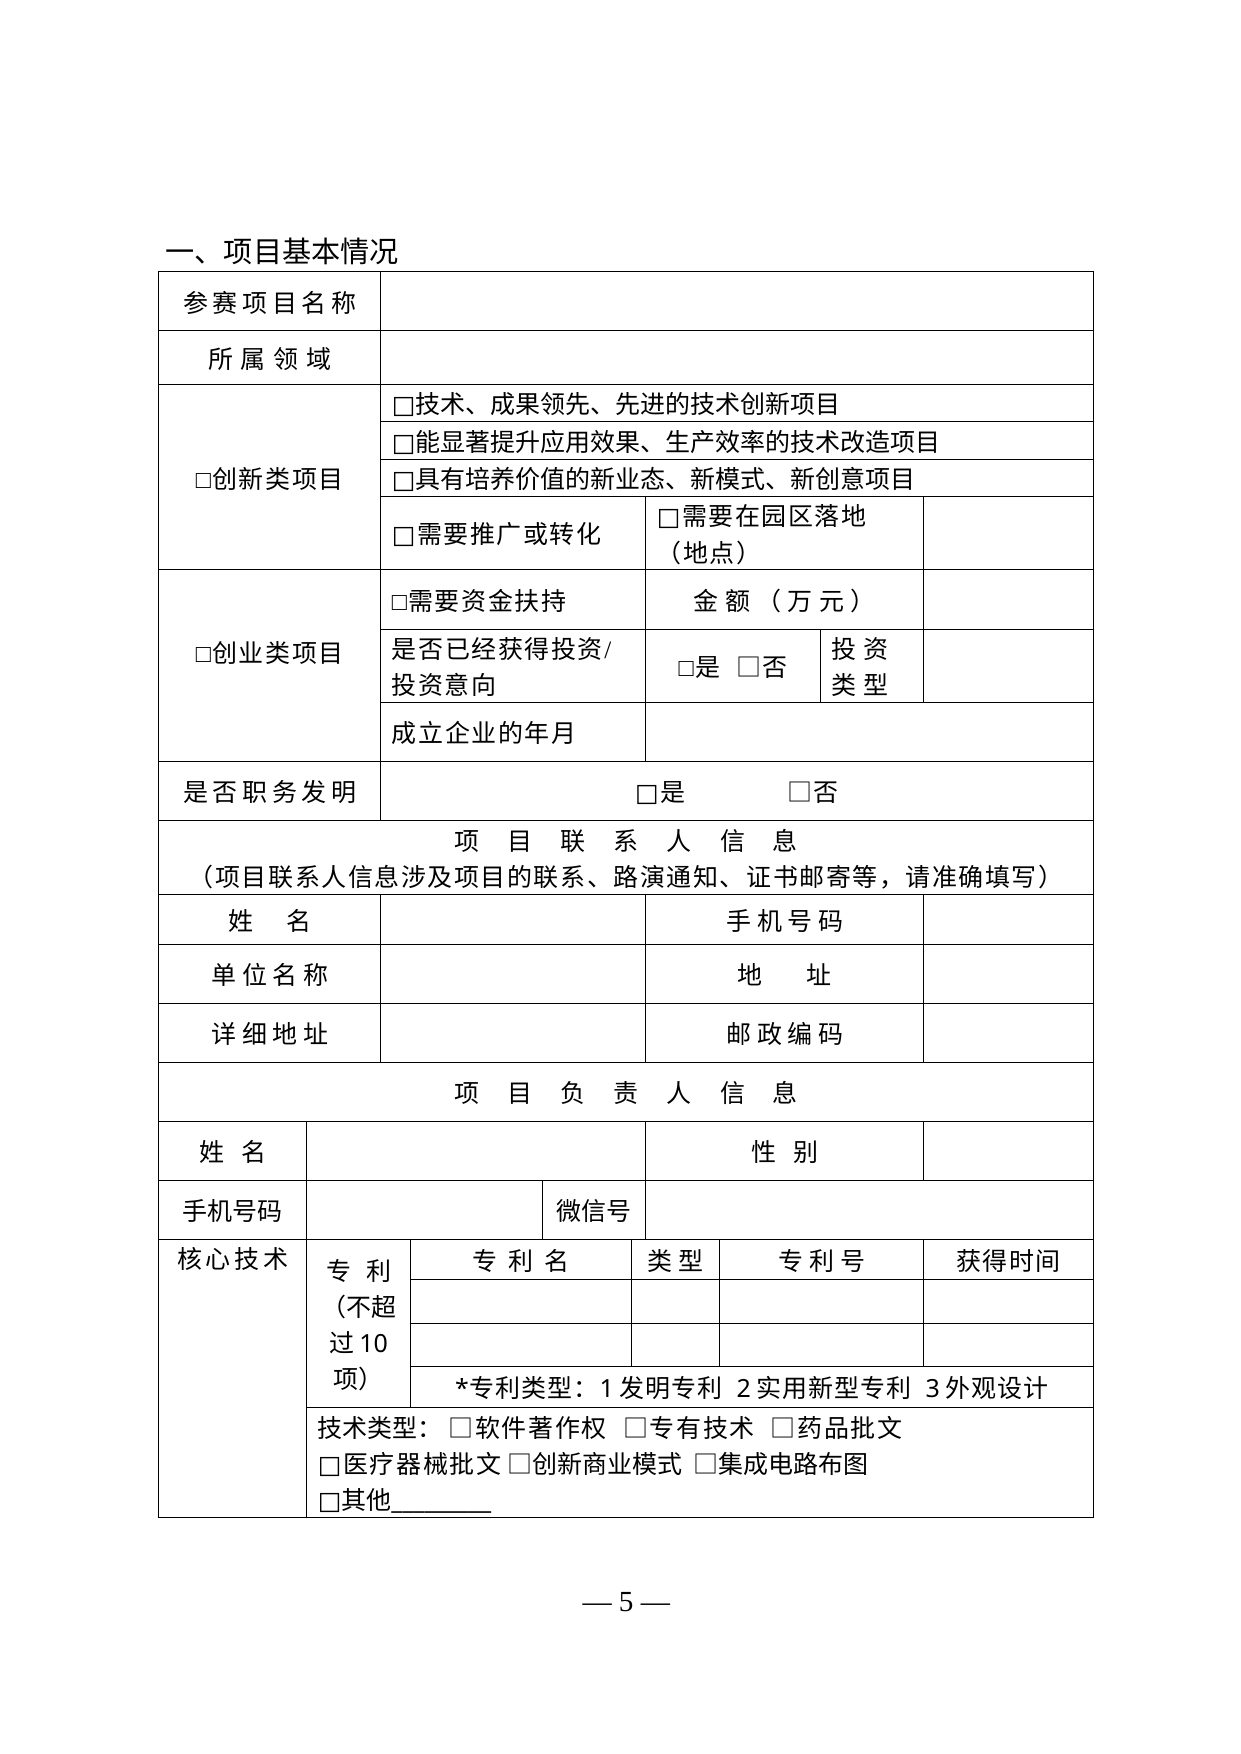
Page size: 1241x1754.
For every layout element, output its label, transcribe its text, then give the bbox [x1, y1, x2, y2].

table_cell □创新类项目 [159, 385, 380, 569]
table_cell [924, 1122, 1093, 1180]
table_cell □需要在园区落地（地点） [646, 497, 923, 569]
table_cell [307, 1181, 542, 1239]
table_cell [924, 497, 1093, 569]
table_cell [720, 1280, 923, 1323]
table_cell [381, 1004, 645, 1062]
table_cell [646, 703, 1093, 761]
table_cell 姓 名 [159, 1122, 306, 1180]
table_cell 类型 [632, 1240, 719, 1278]
table_cell □创业类项目 [159, 570, 380, 761]
table_cell [632, 1324, 719, 1366]
table_cell 所属领域 [159, 331, 380, 384]
table_cell 姓 名 [159, 895, 380, 944]
table_cell □具有培养价值的新业态、新模式、新创意项目 [381, 460, 1093, 496]
table_cell 金额（万元） [646, 570, 923, 628]
table_cell 邮 政 编 码 [646, 1004, 923, 1062]
table_cell [924, 895, 1093, 944]
table_header [381, 272, 1093, 330]
table_cell *专利类型：1发明专利 2实用新型专利 3外观设计 [411, 1367, 1093, 1407]
table_cell 专 利 名 [411, 1240, 631, 1278]
table_cell [924, 1280, 1093, 1323]
table_cell 成立企业的年月 [381, 703, 645, 761]
table_cell 技术类型： □软件著作权 □专有技术 □药品批文 □医疗器械批文 □创新商业模式 □集成电路布图 □其他_________ [307, 1408, 1093, 1517]
table_cell □是 □否 [646, 630, 820, 702]
table_cell 项 目 联 系 人 信 息 （项目联系人信息涉及项目的联系、路演通知、证书邮寄等，请准确填写） [159, 821, 1093, 894]
table_cell 项 目 负 责 人 信 息 [159, 1063, 1093, 1121]
table_cell [381, 331, 1093, 384]
table_cell [381, 895, 645, 944]
table_cell 微信号 [543, 1181, 645, 1239]
table_cell [924, 1004, 1093, 1062]
table_cell [924, 570, 1093, 628]
table_cell [411, 1324, 631, 1366]
table_cell 专利 （不超 过10项） [307, 1240, 410, 1407]
table_cell 性 别 [646, 1122, 923, 1180]
table_cell □需要推广或转化 [381, 497, 645, 569]
table_cell [307, 1122, 645, 1180]
table_cell □是 □否 [381, 762, 1093, 820]
table_cell 专 利 号 [720, 1240, 923, 1278]
table_cell [924, 945, 1093, 1003]
table_cell [924, 630, 1093, 702]
table_cell □需要资金扶持 [381, 570, 645, 628]
table_cell 是否职务发明 [159, 762, 380, 820]
table_cell 获得时间 [924, 1240, 1093, 1278]
table_cell [720, 1324, 923, 1366]
table_cell □技术、成果领先、先进的技术创新项目 [381, 385, 1093, 421]
text 一、项目基本情况 [165, 229, 1087, 271]
table_cell 地址 [646, 945, 923, 1003]
table_cell □能显著提升应用效果、生产效率的技术改造项目 [381, 422, 1093, 458]
table_cell 手机号码 [159, 1181, 306, 1239]
table_cell [381, 945, 645, 1003]
table_cell 详 细 地 址 [159, 1004, 380, 1062]
table_cell [646, 1181, 1093, 1239]
table_cell [632, 1280, 719, 1323]
table_cell 是否已经获得投资/投资意向 [381, 630, 645, 702]
table_cell 手 机 号 码 [646, 895, 923, 944]
table_cell 投资类型 [821, 630, 923, 702]
table_cell 单 位 名 称 [159, 945, 380, 1003]
table_cell 核心技术 [159, 1240, 306, 1517]
table_header 参赛项目名称 [159, 272, 380, 330]
table_cell [411, 1280, 631, 1323]
table_cell [924, 1324, 1093, 1366]
